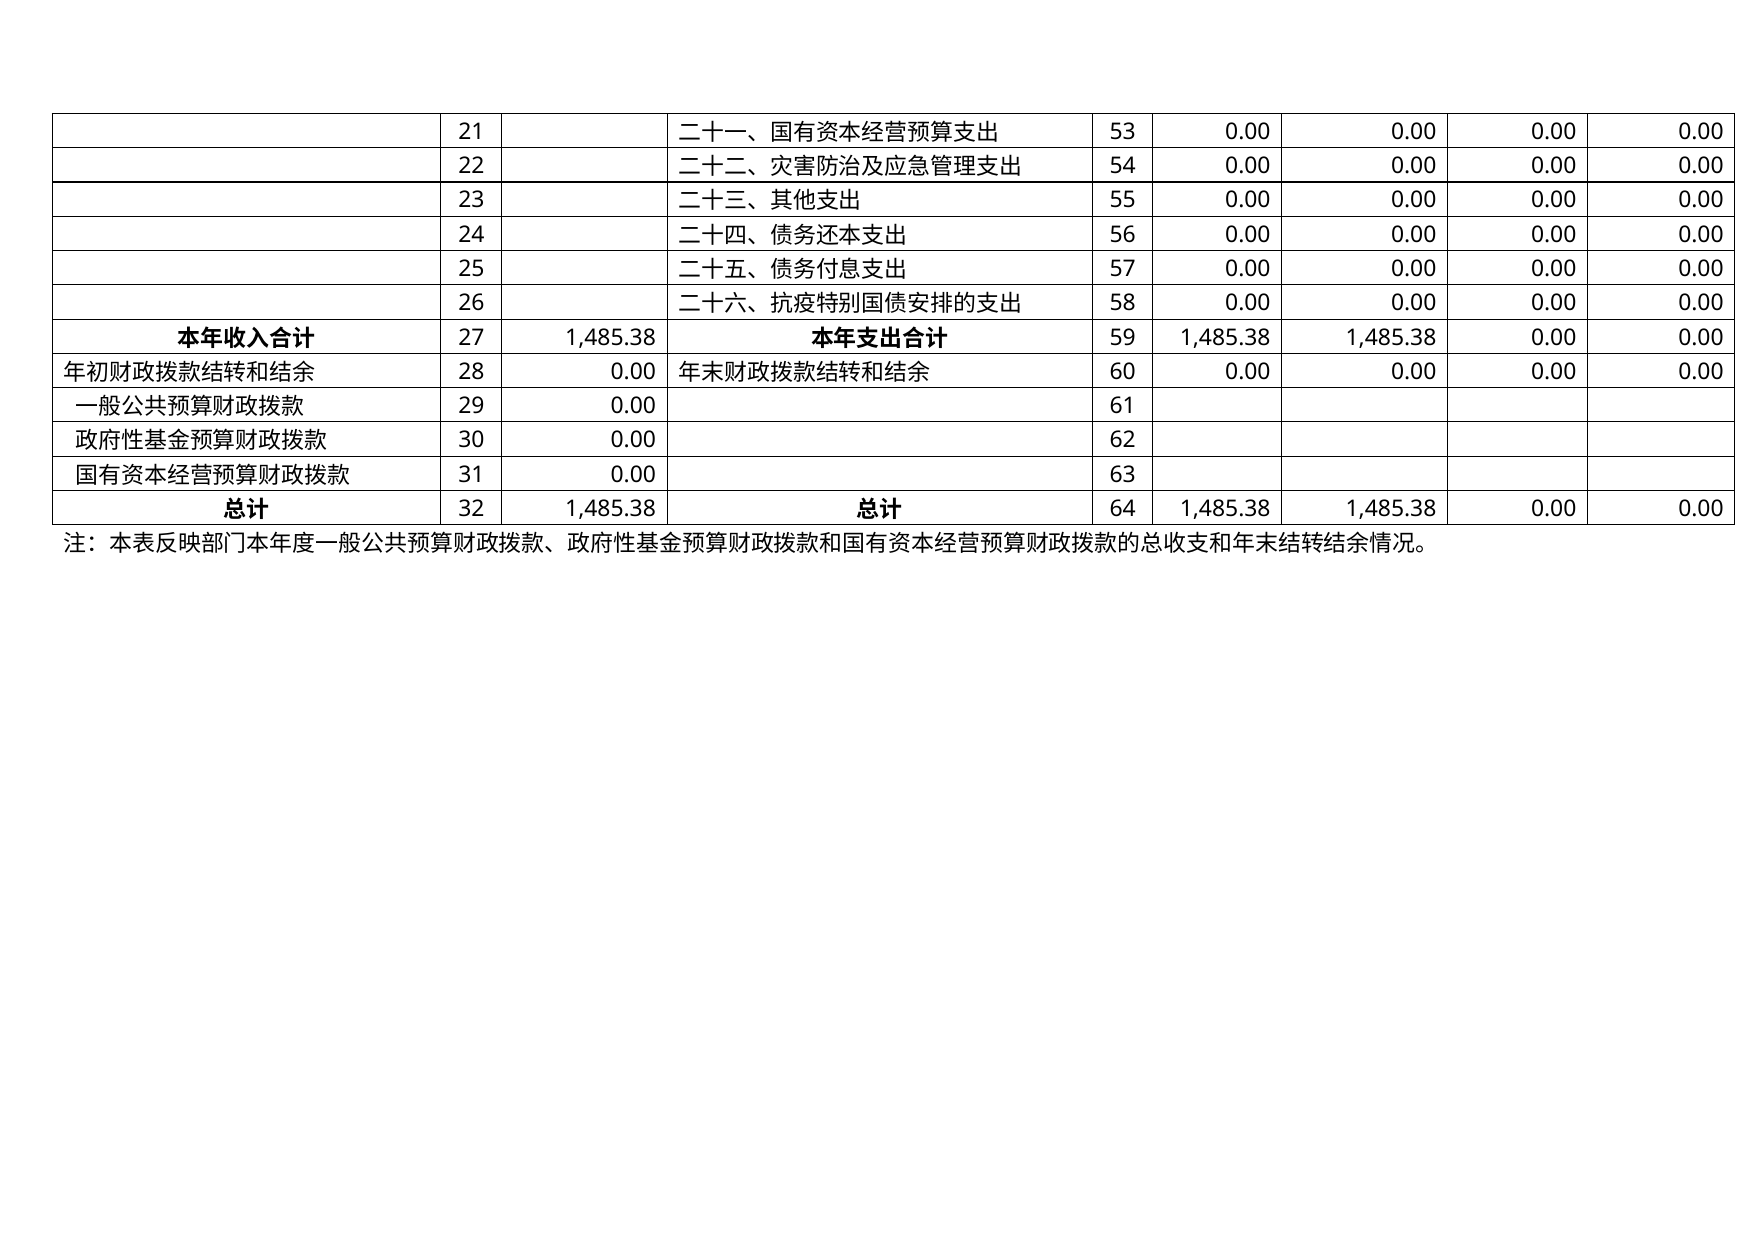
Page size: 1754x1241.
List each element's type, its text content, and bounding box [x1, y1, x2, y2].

table_cell [668, 388, 1092, 421]
table_cell [1153, 422, 1281, 456]
table_cell [668, 457, 1092, 490]
table_cell 58 [1093, 285, 1152, 318]
table_cell 28 [441, 354, 501, 387]
table_cell 二十二、灾害防治及应急管理支出 [668, 148, 1092, 181]
table_cell 1,485.38 [1282, 320, 1447, 353]
table_cell 22 [441, 148, 501, 181]
table_cell 0.00 [1282, 354, 1447, 387]
table_cell [502, 285, 667, 318]
table_cell 0.00 [502, 388, 667, 421]
table_cell 0.00 [1153, 183, 1281, 216]
table_cell 0.00 [1153, 354, 1281, 387]
table_cell 年初财政拨款结转和结余 [53, 354, 440, 387]
table_cell 23 [441, 183, 501, 216]
table_cell 0.00 [1448, 183, 1587, 216]
table_cell 0.00 [1448, 251, 1587, 284]
table_cell 0.00 [1282, 251, 1447, 284]
table_cell 0.00 [1282, 183, 1447, 216]
table_cell 62 [1093, 422, 1152, 456]
table_cell 60 [1093, 354, 1152, 387]
table_cell 0.00 [1588, 491, 1734, 524]
table_cell 29 [441, 388, 501, 421]
table_cell [1588, 388, 1734, 421]
table_cell 本年收入合计 [53, 320, 440, 353]
table_cell 0.00 [1588, 148, 1734, 181]
table_cell 57 [1093, 251, 1152, 284]
table_cell [502, 217, 667, 250]
table_cell 本年支出合计 [668, 320, 1092, 353]
table_cell 1,485.38 [502, 491, 667, 524]
table_cell 56 [1093, 217, 1152, 250]
table_cell 0.00 [1448, 114, 1587, 147]
table_cell [502, 251, 667, 284]
table_cell [53, 217, 440, 250]
table_cell 55 [1093, 183, 1152, 216]
table_cell 政府性基金预算财政拨款 [53, 422, 440, 456]
table_cell 1,485.38 [502, 320, 667, 353]
table_cell [1282, 422, 1447, 456]
table_cell 1,485.38 [1282, 491, 1447, 524]
table_cell 二十一、国有资本经营预算支出 [668, 114, 1092, 147]
table_cell [53, 183, 440, 216]
table_cell 国有资本经营预算财政拨款 [53, 457, 440, 490]
table_cell 0.00 [1153, 285, 1281, 318]
table_cell 0.00 [1588, 183, 1734, 216]
table_cell [53, 285, 440, 318]
table_cell 32 [441, 491, 501, 524]
table_cell 64 [1093, 491, 1152, 524]
table_cell 0.00 [502, 457, 667, 490]
table_cell [1153, 457, 1281, 490]
table_cell [1448, 457, 1587, 490]
table_cell 0.00 [1153, 251, 1281, 284]
table_cell [502, 114, 667, 147]
table_cell [502, 148, 667, 181]
table_cell 53 [1093, 114, 1152, 147]
table_cell 总计 [668, 491, 1092, 524]
table_cell 0.00 [1282, 217, 1447, 250]
table_cell 总计 [53, 491, 440, 524]
table_cell 0.00 [1588, 285, 1734, 318]
table_cell [1588, 525, 1735, 558]
table_cell 0.00 [1448, 217, 1587, 250]
table_cell 二十四、债务还本支出 [668, 217, 1092, 250]
table_cell 21 [441, 114, 501, 147]
table_cell [53, 148, 440, 181]
table_cell [502, 183, 667, 216]
table_cell 二十六、抗疫特别国债安排的支出 [668, 285, 1092, 318]
table_cell 1,485.38 [1153, 491, 1281, 524]
table_cell [1588, 457, 1734, 490]
table_cell 0.00 [1153, 114, 1281, 147]
table_cell [1153, 388, 1281, 421]
table_cell [1588, 422, 1734, 456]
table_cell 二十五、债务付息支出 [668, 251, 1092, 284]
table_cell 63 [1093, 457, 1152, 490]
table_cell 一般公共预算财政拨款 [53, 388, 440, 421]
table_cell 0.00 [1588, 114, 1734, 147]
table_cell 0.00 [1588, 251, 1734, 284]
table_cell [668, 422, 1092, 456]
table_cell 0.00 [1448, 354, 1587, 387]
table_cell [1448, 422, 1587, 456]
table_cell 二十三、其他支出 [668, 183, 1092, 216]
table_cell 0.00 [1282, 285, 1447, 318]
table_cell 年末财政拨款结转和结余 [668, 354, 1092, 387]
table_cell [1282, 388, 1447, 421]
table_cell 0.00 [1448, 491, 1587, 524]
table_cell 0.00 [1448, 320, 1587, 353]
table_cell 0.00 [1588, 320, 1734, 353]
table_cell 31 [441, 457, 501, 490]
table_cell 27 [441, 320, 501, 353]
table_cell [1448, 388, 1587, 421]
table_cell 24 [441, 217, 501, 250]
table_cell 59 [1093, 320, 1152, 353]
table_cell 0.00 [1282, 114, 1447, 147]
table_cell 注：本表反映部门本年度一般公共预算财政拨款、政府性基金预算财政拨款和国有资本经营预算财政拨款的总收支和年末结转结余情况。 [52, 525, 1587, 558]
table_cell 0.00 [1448, 285, 1587, 318]
table_cell 0.00 [1153, 217, 1281, 250]
table_cell 61 [1093, 388, 1152, 421]
table_cell 30 [441, 422, 501, 456]
table_cell [53, 251, 440, 284]
table_cell 0.00 [502, 422, 667, 456]
table_cell 0.00 [1448, 148, 1587, 181]
table_cell 1,485.38 [1153, 320, 1281, 353]
table_cell 0.00 [1588, 217, 1734, 250]
table_cell 0.00 [1282, 148, 1447, 181]
table_cell 26 [441, 285, 501, 318]
table_cell [1282, 457, 1447, 490]
table_cell 54 [1093, 148, 1152, 181]
table_cell 0.00 [1153, 148, 1281, 181]
table_cell 0.00 [502, 354, 667, 387]
table_cell 25 [441, 251, 501, 284]
table_cell [53, 114, 440, 147]
table_cell 0.00 [1588, 354, 1734, 387]
